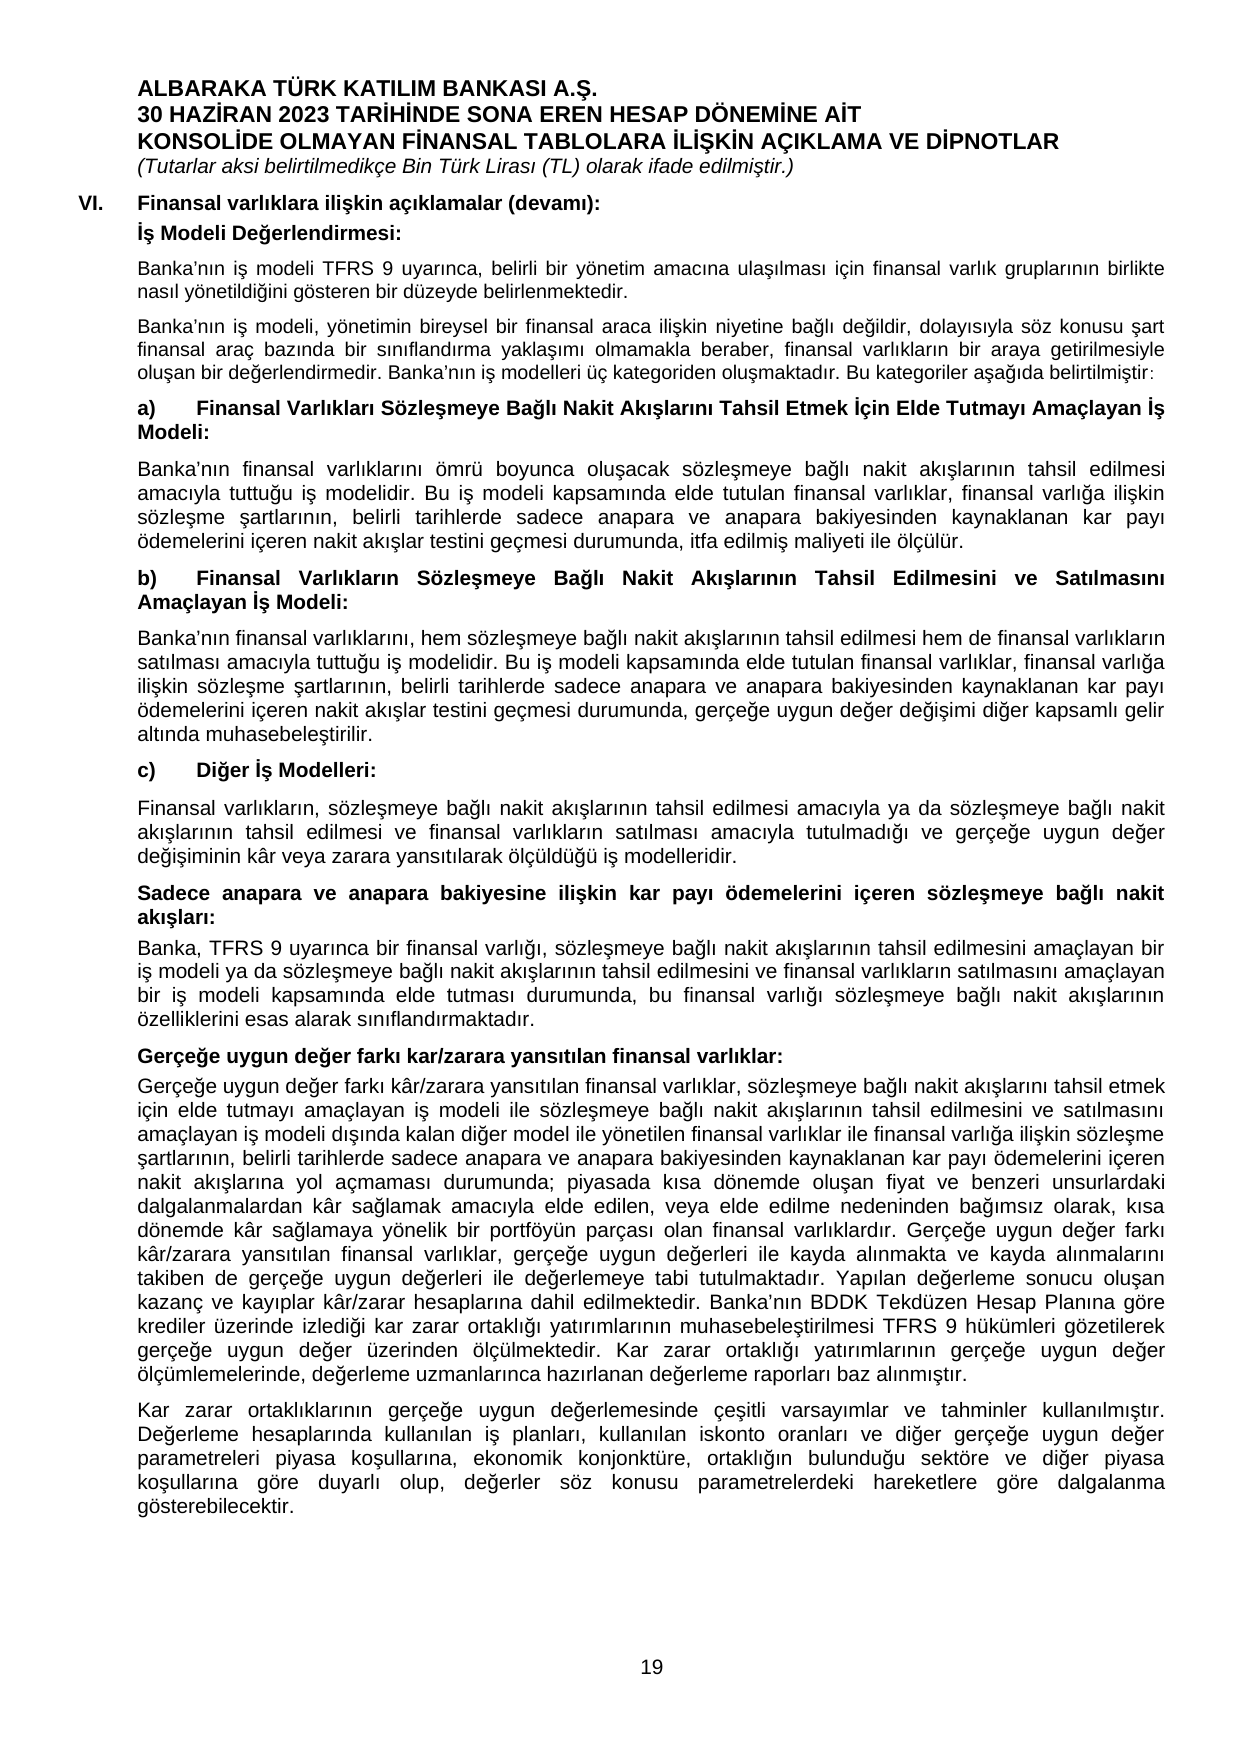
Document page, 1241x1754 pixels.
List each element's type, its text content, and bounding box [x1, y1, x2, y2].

text İş Modeli Değerlendirmesi: [137, 221, 1166, 245]
text Gerçeğe uygun değer farkı kâr/zarara yansıtılan finansal varlıklar, sözleşmeye bağlı nakit akışlarını tahsil etmek için elde tutmayı amaçlayan iş modeli ile sözleşmeye bağlı nakit akışlarının tahsil edilmesini ve satılmasını amaçlayan iş modeli dışında kalan diğer model ile yönetilen finansal varlıklar ile finansal varlığa ilişkin sözleşme şartlarının, belirli tarihlerde sadece anapara ve anapara bakiyesinden kaynaklanan kar payı ödemelerini içeren nakit akışlarına yol açmaması durumunda; piyasada kısa dönemde oluşan fiyat ve benzeri unsurlardaki dalgalanmalardan kâr sağlamak amacıyla elde edilen, veya elde edilme nedeninden bağımsız olarak, kısa dönemde kâr sağlamaya yönelik bir portföyün parçası olan finansal varlıklardır. Gerçeğe uygun değer farkı kâr/zarara yansıtılan finansal varlıklar, gerçeğe uygun değerleri ile kayda alınmakta ve kayda alınmalarını takiben de gerçeğe uygun değerleri ile değerlemeye tabi tutulmaktadır. Yapılan değerleme sonucu oluşan kazanç ve kayıplar kâr/zarar hesaplarına dahil edilmektedir. Banka’nın BDDK Tekdüzen Hesap Planına göre krediler üzerinde izlediği kar zarar ortaklığı yatırımlarının muhasebeleştirilmesi TFRS 9 hükümleri gözetilerek gerçeğe uygun değer üzerinden ölçülmektedir. Kar zarar ortaklığı yatırımlarının gerçeğe uygun değer ölçümlemelerinde, değerleme uzmanlarınca hazırlanan değerleme raporları baz alınmıştır. [137, 1074, 1166, 1385]
text Kar zarar ortaklıklarının gerçeğe uygun değerlemesinde çeşitli varsayımlar ve tahminler kullanılmıştır. Değerleme hesaplarında kullanılan iş planları, kullanılan iskonto oranları ve diğer gerçeğe uygun değer parametreleri piyasa koşullarına, ekonomik konjonktüre, ortaklığın bulunduğu sektöre ve diğer piyasa koşullarına göre duyarlı olup, değerler söz konusu parametrelerdeki hareketlere göre dalgalanma gösterebilecektir. [137, 1398, 1166, 1518]
text Banka’nın iş modeli, yönetimin bireysel bir finansal araca ilişkin niyetine bağlı değildir, dolayısıyla söz konusu şart finansal araç bazında bir sınıflandırma yaklaşımı olmamakla beraber, finansal varlıkların bir araya getirilmesiyle oluşan bir değerlendirmedir. Banka’nın iş modelleri üç kategoriden oluşmaktadır. Bu kategoriler aşağıda belirtilmiştir: [137, 315, 1166, 383]
text Banka’nın iş modeli TFRS 9 uyarınca, belirli bir yönetim amacına ulaşılması için finansal varlık gruplarının birlikte nasıl yönetildiğini gösteren bir düzeyde belirlenmektedir. [137, 257, 1166, 303]
text Banka’nın finansal varlıklarını, hem sözleşmeye bağlı nakit akışlarının tahsil edilmesi hem de finansal varlıkların satılması amacıyla tuttuğu iş modelidir. Bu iş modeli kapsamında elde tutulan finansal varlıklar, finansal varlığa ilişkin sözleşme şartlarının, belirli tarihlerde sadece anapara ve anapara bakiyesinden kaynaklanan kar payı ödemelerini içeren nakit akışlar testini geçmesi durumunda, gerçeğe uygun değer değişimi diğer kapsamlı gelir altında muhasebeleştirilir. [137, 626, 1166, 746]
text Banka’nın finansal varlıklarını ömrü boyunca oluşacak sözleşmeye bağlı nakit akışlarının tahsil edilmesi amacıyla tuttuğu iş modelidir. Bu iş modeli kapsamında elde tutulan finansal varlıklar, finansal varlığa ilişkin sözleşme şartlarının, belirli tarihlerde sadece anapara ve anapara bakiyesinden kaynaklanan kar payı ödemelerini içeren nakit akışlar testini geçmesi durumunda, itfa edilmiş maliyeti ile ölçülür. [137, 457, 1166, 553]
text Finansal varlıkların, sözleşmeye bağlı nakit akışlarının tahsil edilmesi amacıyla ya da sözleşmeye bağlı nakit akışlarının tahsil edilmesi ve finansal varlıkların satılması amacıyla tutulmadığı ve gerçeğe uygun değer değişiminin kâr veya zarara yansıtılarak ölçüldüğü iş modelleridir. [137, 796, 1166, 868]
text VI. Finansal varlıklara ilişkin açıklamalar (devamı): [78, 191, 1166, 214]
text Gerçeğe uygun değer farkı kar/zarara yansıtılan finansal varlıklar: [137, 1044, 1166, 1068]
text c) Diğer İş Modelleri: [137, 758, 1166, 782]
text b) Finansal Varlıkların Sözleşmeye Bağlı Nakit Akışlarının Tahsil Edilmesini ve Satılmasını Amaçlayan İş Modeli: [137, 566, 1166, 613]
text Sadece anapara ve anapara bakiyesine ilişkin kar payı ödemelerini içeren sözleşmeye bağlı nakit akışları: [137, 881, 1166, 929]
text a) Finansal Varlıkları Sözleşmeye Bağlı Nakit Akışlarını Tahsil Etmek İçin Elde Tutmayı Amaçlayan İş Modeli: [137, 396, 1166, 444]
text Banka, TFRS 9 uyarınca bir finansal varlığı, sözleşmeye bağlı nakit akışlarının tahsil edilmesini amaçlayan bir iş modeli ya da sözleşmeye bağlı nakit akışlarının tahsil edilmesini ve finansal varlıkların satılmasını amaçlayan bir iş modeli kapsamında elde tutması durumunda, bu finansal varlığı sözleşmeye bağlı nakit akışlarının özelliklerini esas alarak sınıflandırmaktadır. [137, 935, 1166, 1031]
